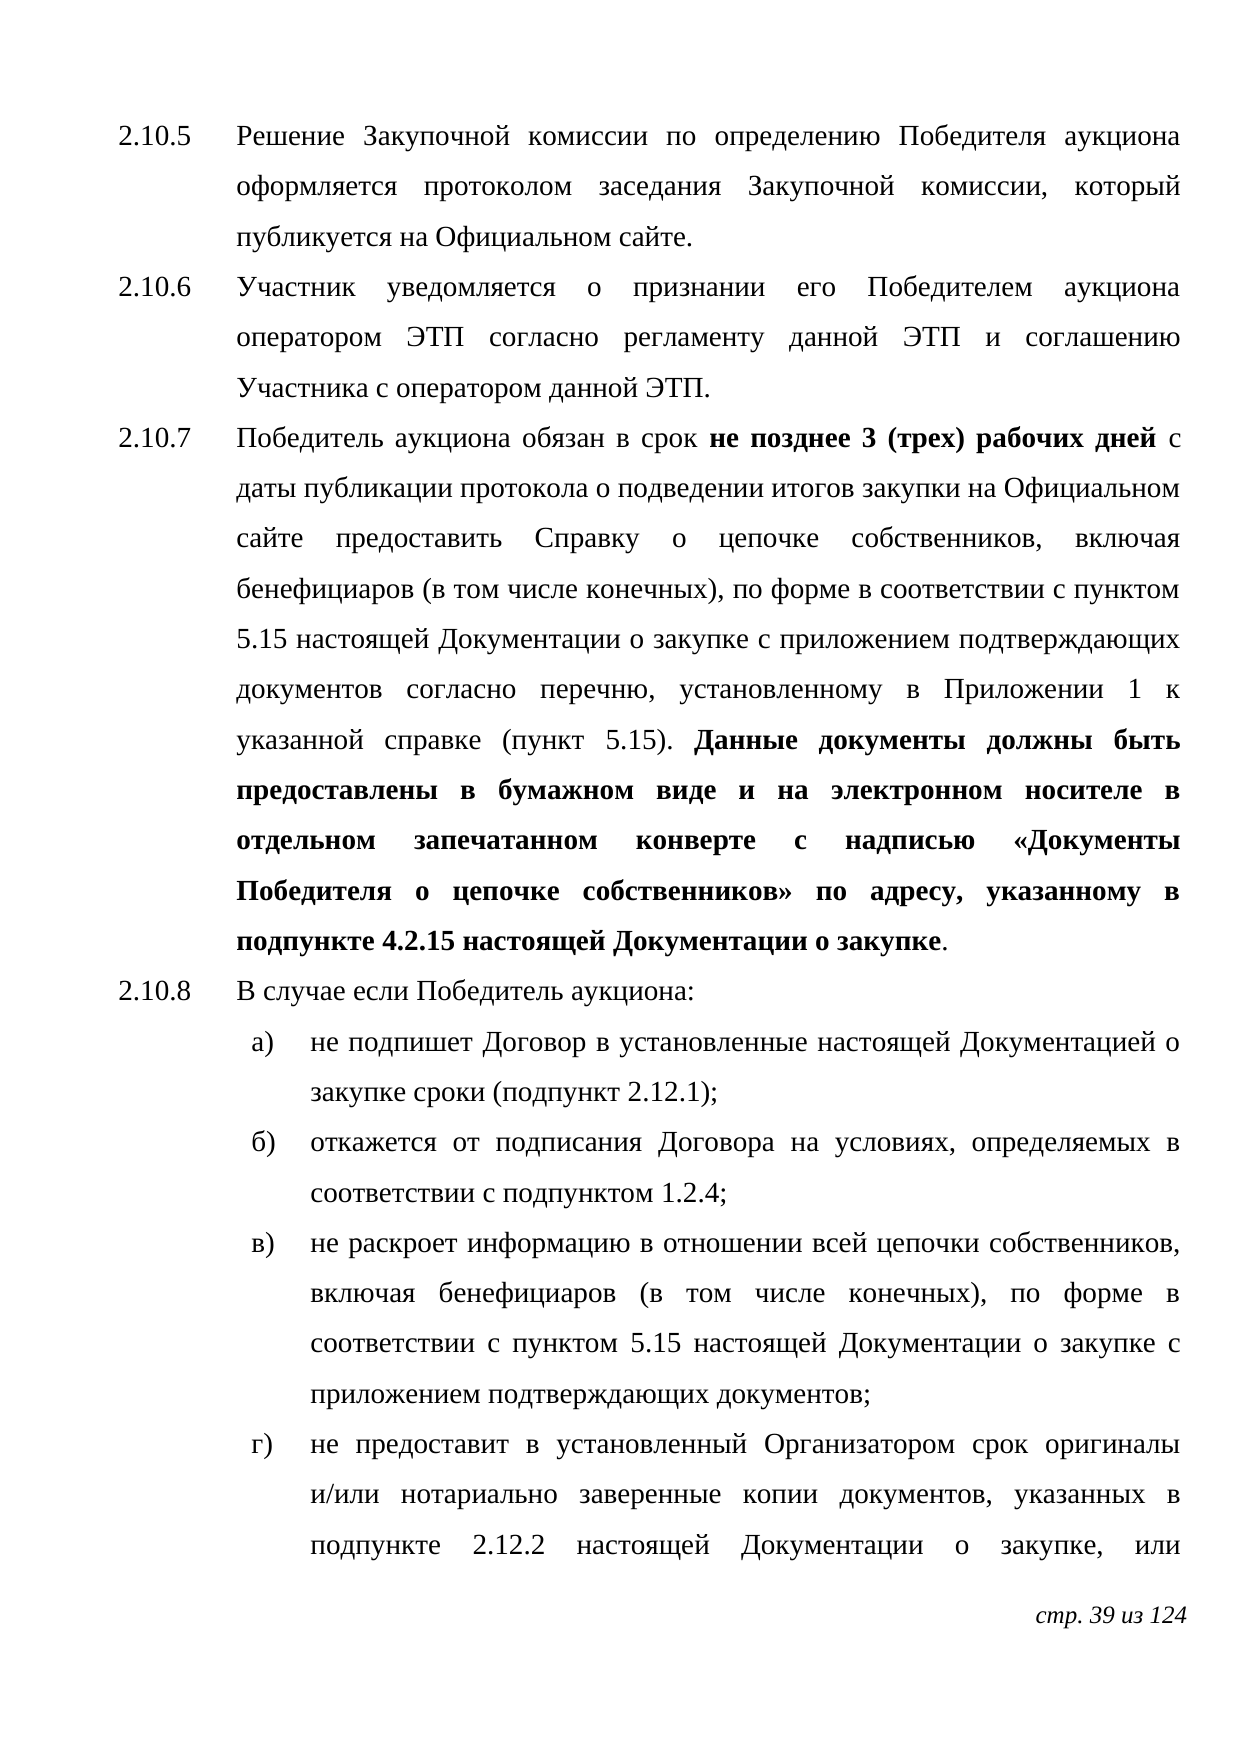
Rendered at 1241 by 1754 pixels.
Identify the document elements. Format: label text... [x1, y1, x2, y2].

list Решение Закупочной комиссии по определению Победителя аукциона оформляется протоколом заседания Закупочной комиссии, который публикуется на Официальном сайте. [118, 118, 1181, 252]
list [251, 1426, 1181, 1560]
list Победитель аукциона обязан в срок не позднее 3 (трех) рабочих дней с даты публикации протокола о подведении итогов закупки на Официальном сайте предоставить Справку о цепочке собственников, включая бенефициаров (в том числе конечных), по форме в соответствии с пунктом 5.15 настоящей Документации о закупке с приложением подтверждающих документов согласно перечню, установленному в Приложении 1 к указанной справке (пункт 5.15). Данные документы должны быть предоставлены в бумажном виде и на электронном носителе в отдельном запечатанном конверте с надписью «Документы Победителя о цепочке собственников» по адресу, указанному в подпункте 4.2.15 настоящей Документации о закупке. [118, 420, 1181, 957]
list не раскроет информацию в отношении всей цепочки собственников, включая бенефициаров (в том числе конечных), по форме в соответствии с пунктом 5.15 настоящей Документации о закупке с приложением подтверждающих документов; [251, 1225, 1181, 1409]
list не подпишет Договор в установленные настоящей Документацией о закупке сроки (подпункт 2.12.1); [251, 1024, 1181, 1108]
list откажется от подписания Договора на условиях, определяемых в соответствии с подпунктом 1.2.4; [251, 1124, 1181, 1208]
list Участник уведомляется о признании его Победителем аукциона оператором ЭТП согласно регламенту данной ЭТП и соглашению Участника с оператором данной ЭТП. [118, 269, 1181, 403]
list В случае если Победитель аукциона: [118, 973, 1181, 1007]
